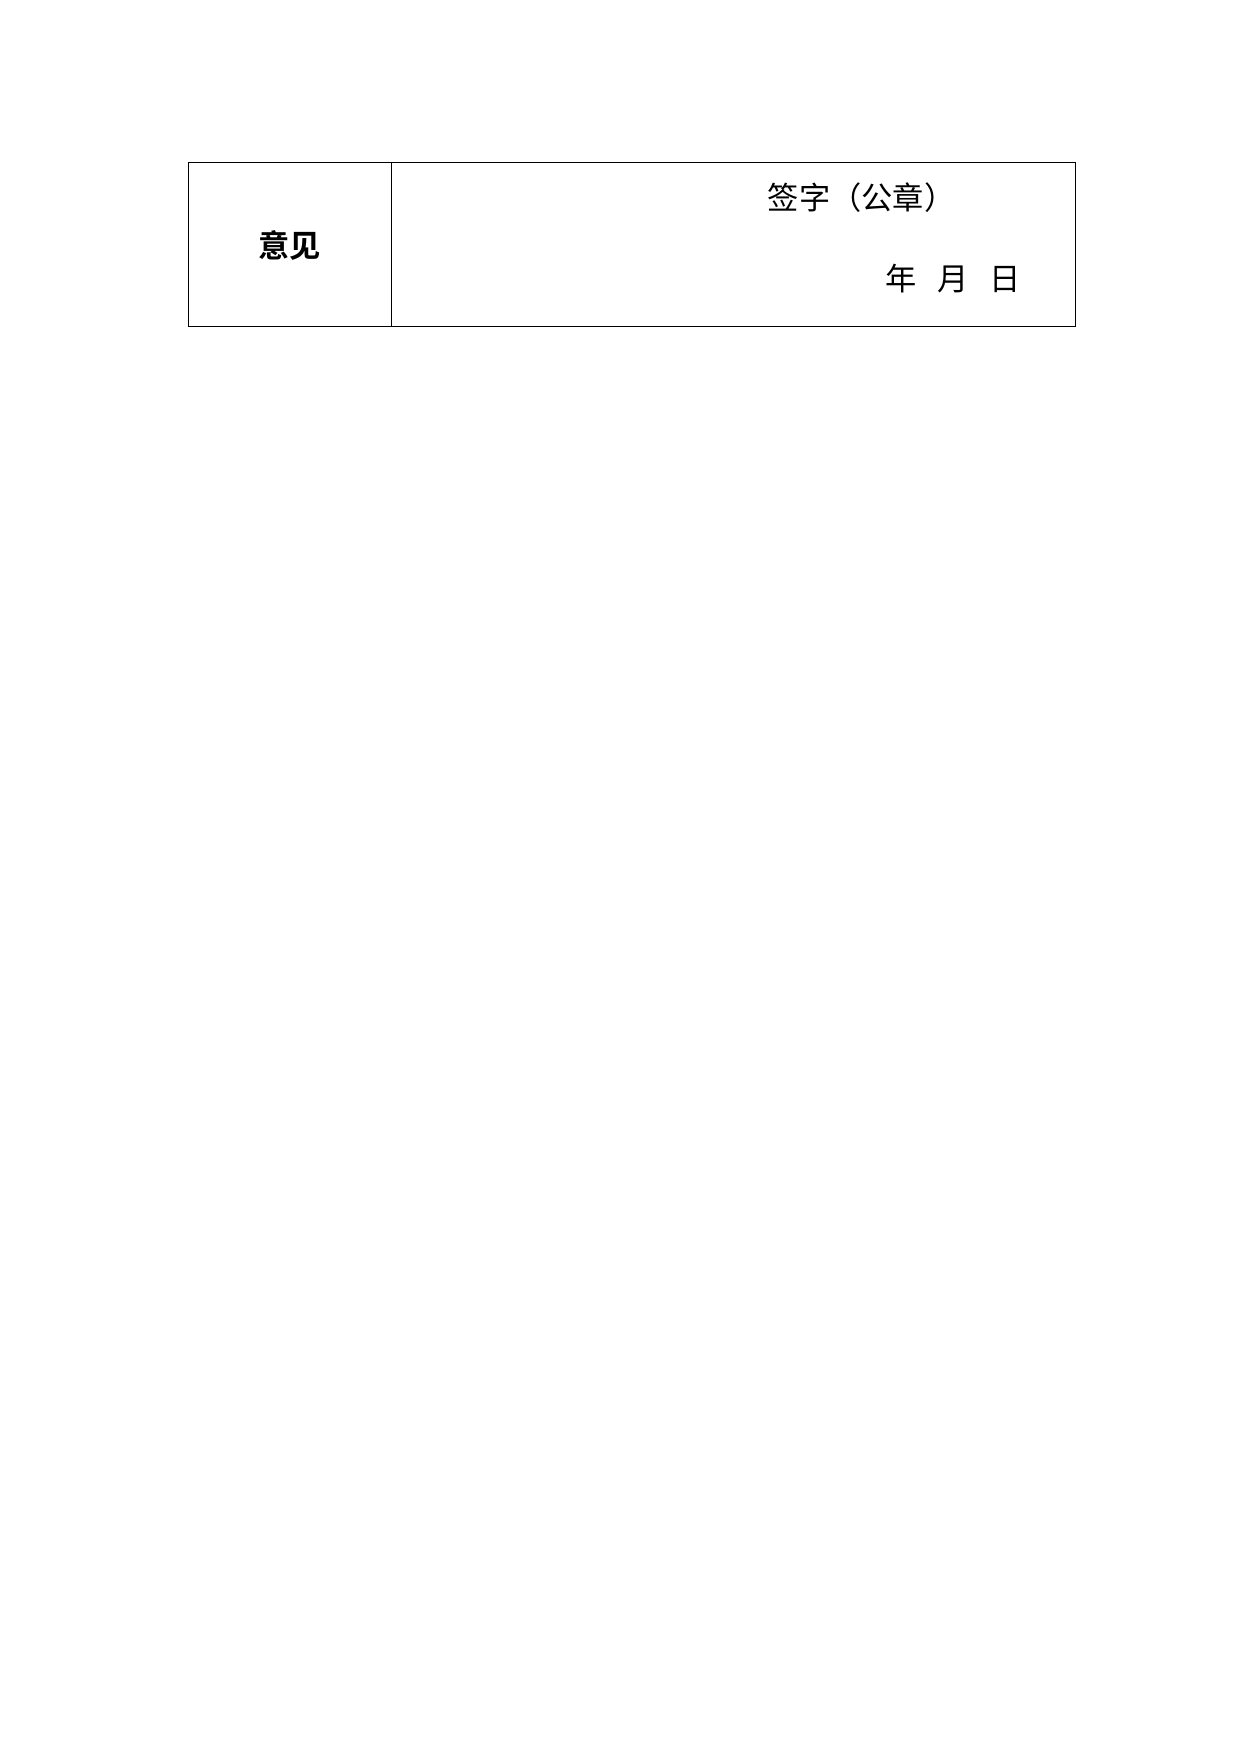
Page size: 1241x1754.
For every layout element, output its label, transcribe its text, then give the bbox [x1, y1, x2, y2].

table_cell 签字（公章） 年 月 日 [392, 163, 1075, 326]
table_cell 校团委 意见 [189, 163, 391, 326]
